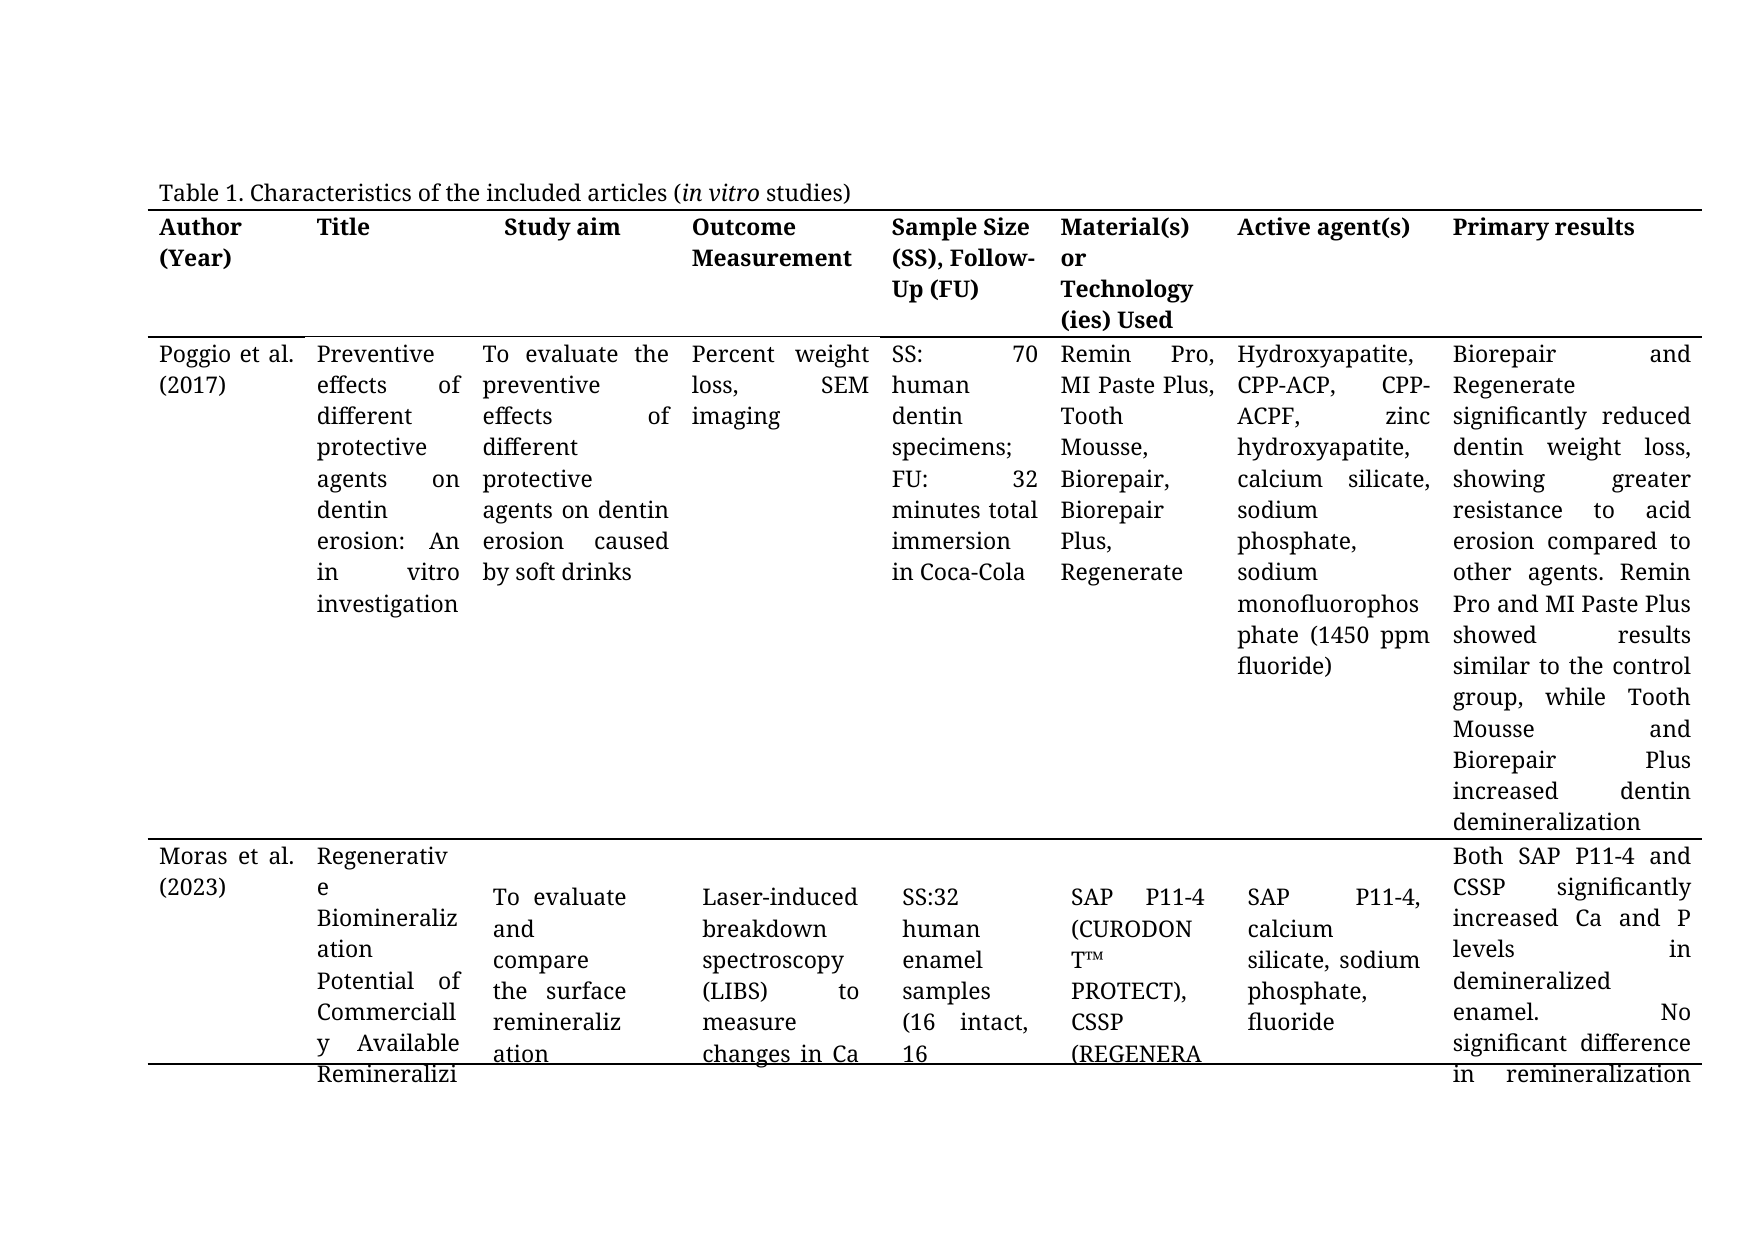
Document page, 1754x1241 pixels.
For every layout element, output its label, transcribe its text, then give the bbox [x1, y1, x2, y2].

table_cell Author (Year) [148, 211, 305, 336]
table_cell Biorepair and Regenerate significantly reduced dentin weight loss, showing greater resistance to acid erosion compared to other agents. Remin Pro and MI Paste Plus showed results similar to the control group, while Tooth Mousse and Biorepair Plus increased dentin demineralization [1441, 338, 1702, 838]
table_cell Study aim [493, 211, 680, 336]
table_cell Percent weight loss, SEM imaging [680, 337, 880, 838]
table_cell Primary results [1441, 211, 1702, 336]
table_cell [880, 840, 1049, 1063]
table_cell [680, 840, 880, 1063]
table_cell Moras et al. (2023) [148, 840, 305, 1063]
table_cell SS: 70 human dentin specimens; FU: 32 minutes total immersion in Coca-Cola [880, 338, 1049, 838]
table_cell Material(s) or Technology (ies) Used [1049, 211, 1226, 336]
table_cell Poggio et al. (2017) [148, 338, 305, 838]
table_cell Preventive effects of different protective agents on dentin erosion: An in vitro investigation [305, 337, 471, 838]
table_header Table 1. Characteristics of the included articles (in vitro studies) [148, 177, 1702, 208]
table_cell Outcome Measurement [680, 211, 880, 336]
table_cell Title [305, 211, 493, 336]
table_cell Regenerative Biomineralization Potential of Commercially Available Remineralizing Agents as a Preventive Treatment Approach for Tooth Erosion – An In Vitro Laser-Induced Breakdown Spectroscopy Analysis [305, 840, 471, 1063]
table_cell [1226, 840, 1441, 1063]
table_cell [471, 840, 680, 1063]
table_cell To evaluate the preventive effects of different protective agents on dentin erosion caused by soft drinks [471, 337, 680, 838]
table_cell Remin Pro, MI Paste Plus, Tooth Mousse, Biorepair, Biorepair Plus, Regenerate [1049, 338, 1226, 838]
table_cell Active agent(s) [1226, 211, 1441, 336]
table_cell Hydroxyapatite, CPP-ACP, CPP-ACPF, zinc hydroxyapatite, calcium silicate, sodium phosphate, sodium monofluorophosphate (1450 ppm fluoride) [1226, 338, 1441, 838]
table_cell Both SAP P11-4 and CSSP significantly increased Ca and P levels in demineralized enamel. No significant difference in remineralization potential was observed between the two agents on intact and demineralized enamel. [1441, 840, 1702, 1063]
table_cell Sample Size (SS), Follow-Up (FU) [880, 211, 1049, 336]
table_cell [1049, 840, 1226, 1063]
